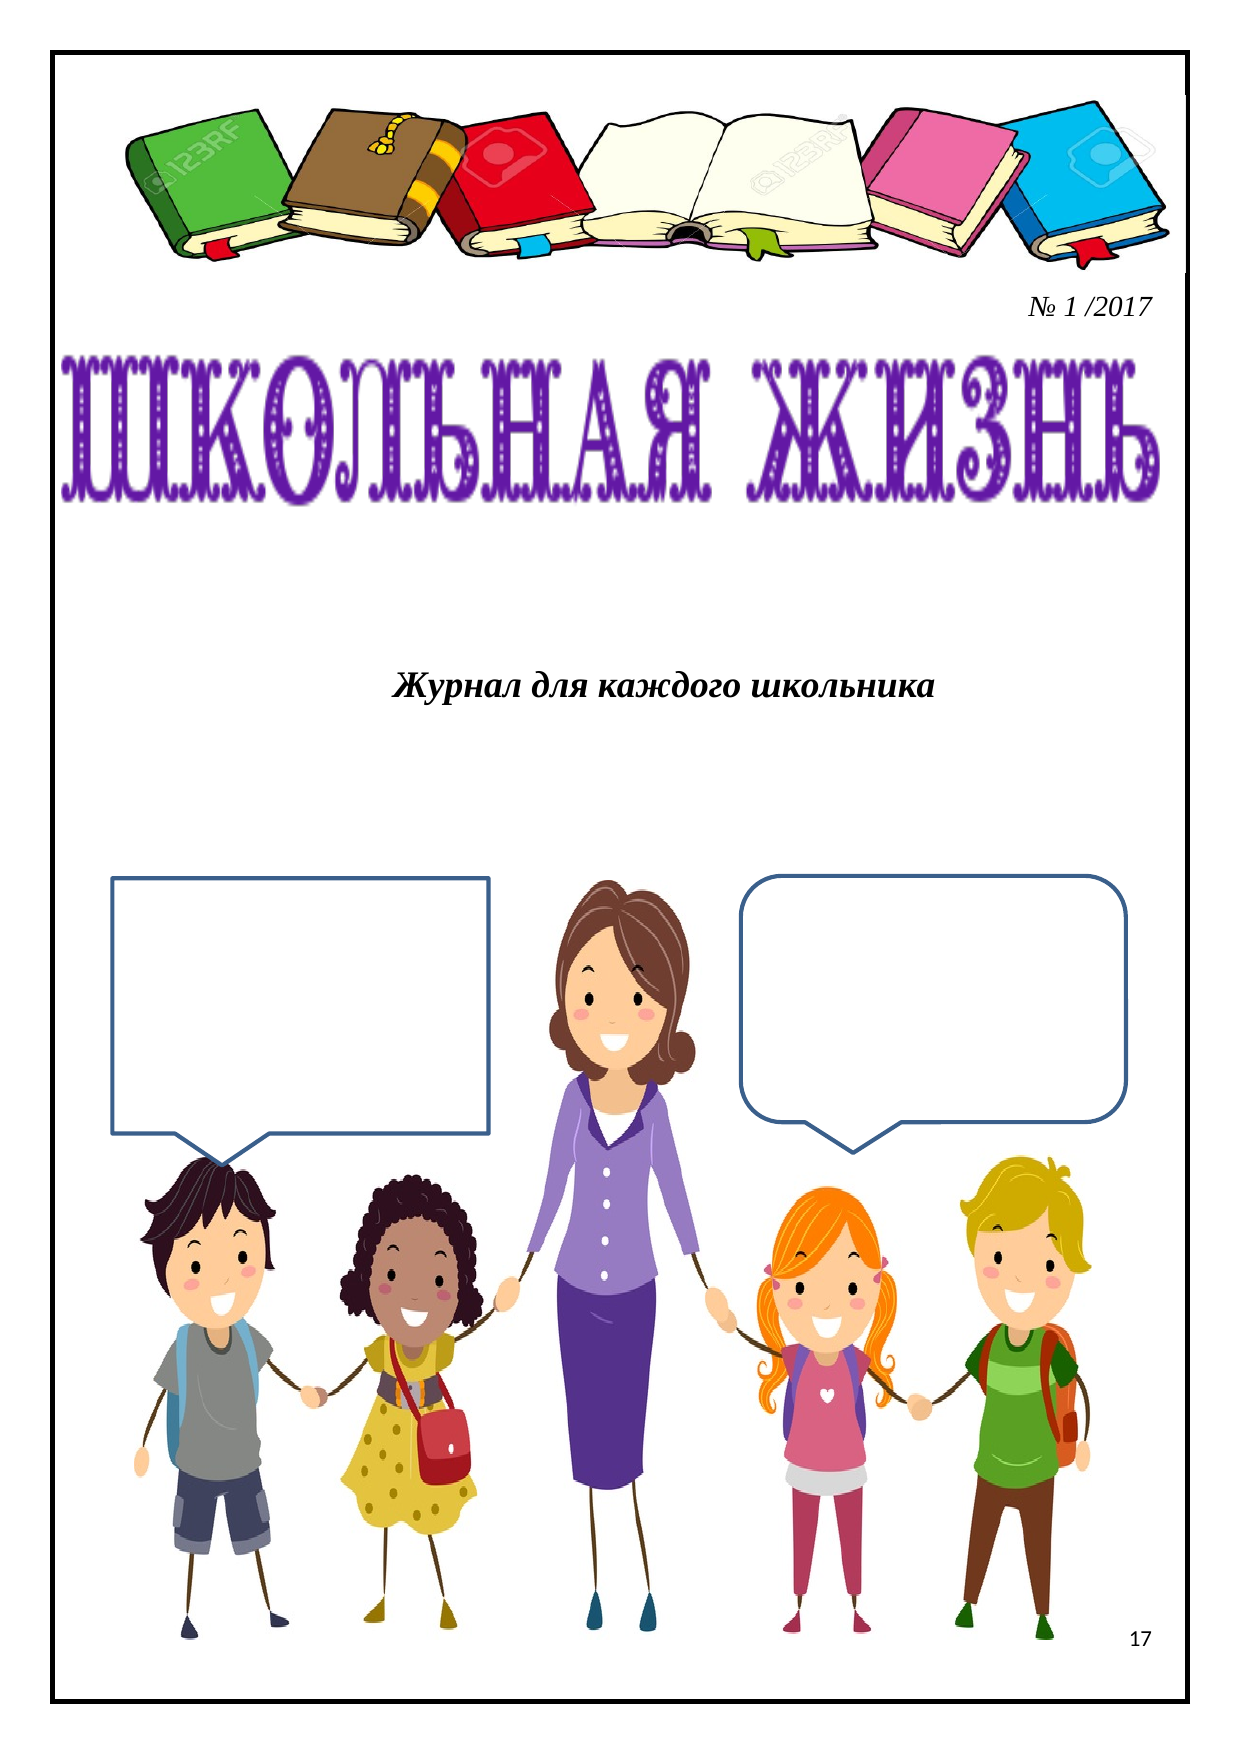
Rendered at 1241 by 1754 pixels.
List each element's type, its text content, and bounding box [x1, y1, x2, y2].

picture [111, 95, 1186, 273]
text Журнал для каждого школьника [177, 663, 1152, 706]
picture [134, 880, 1092, 1640]
picture [61, 350, 1167, 514]
text № 1 /2017 [177, 273, 1152, 323]
